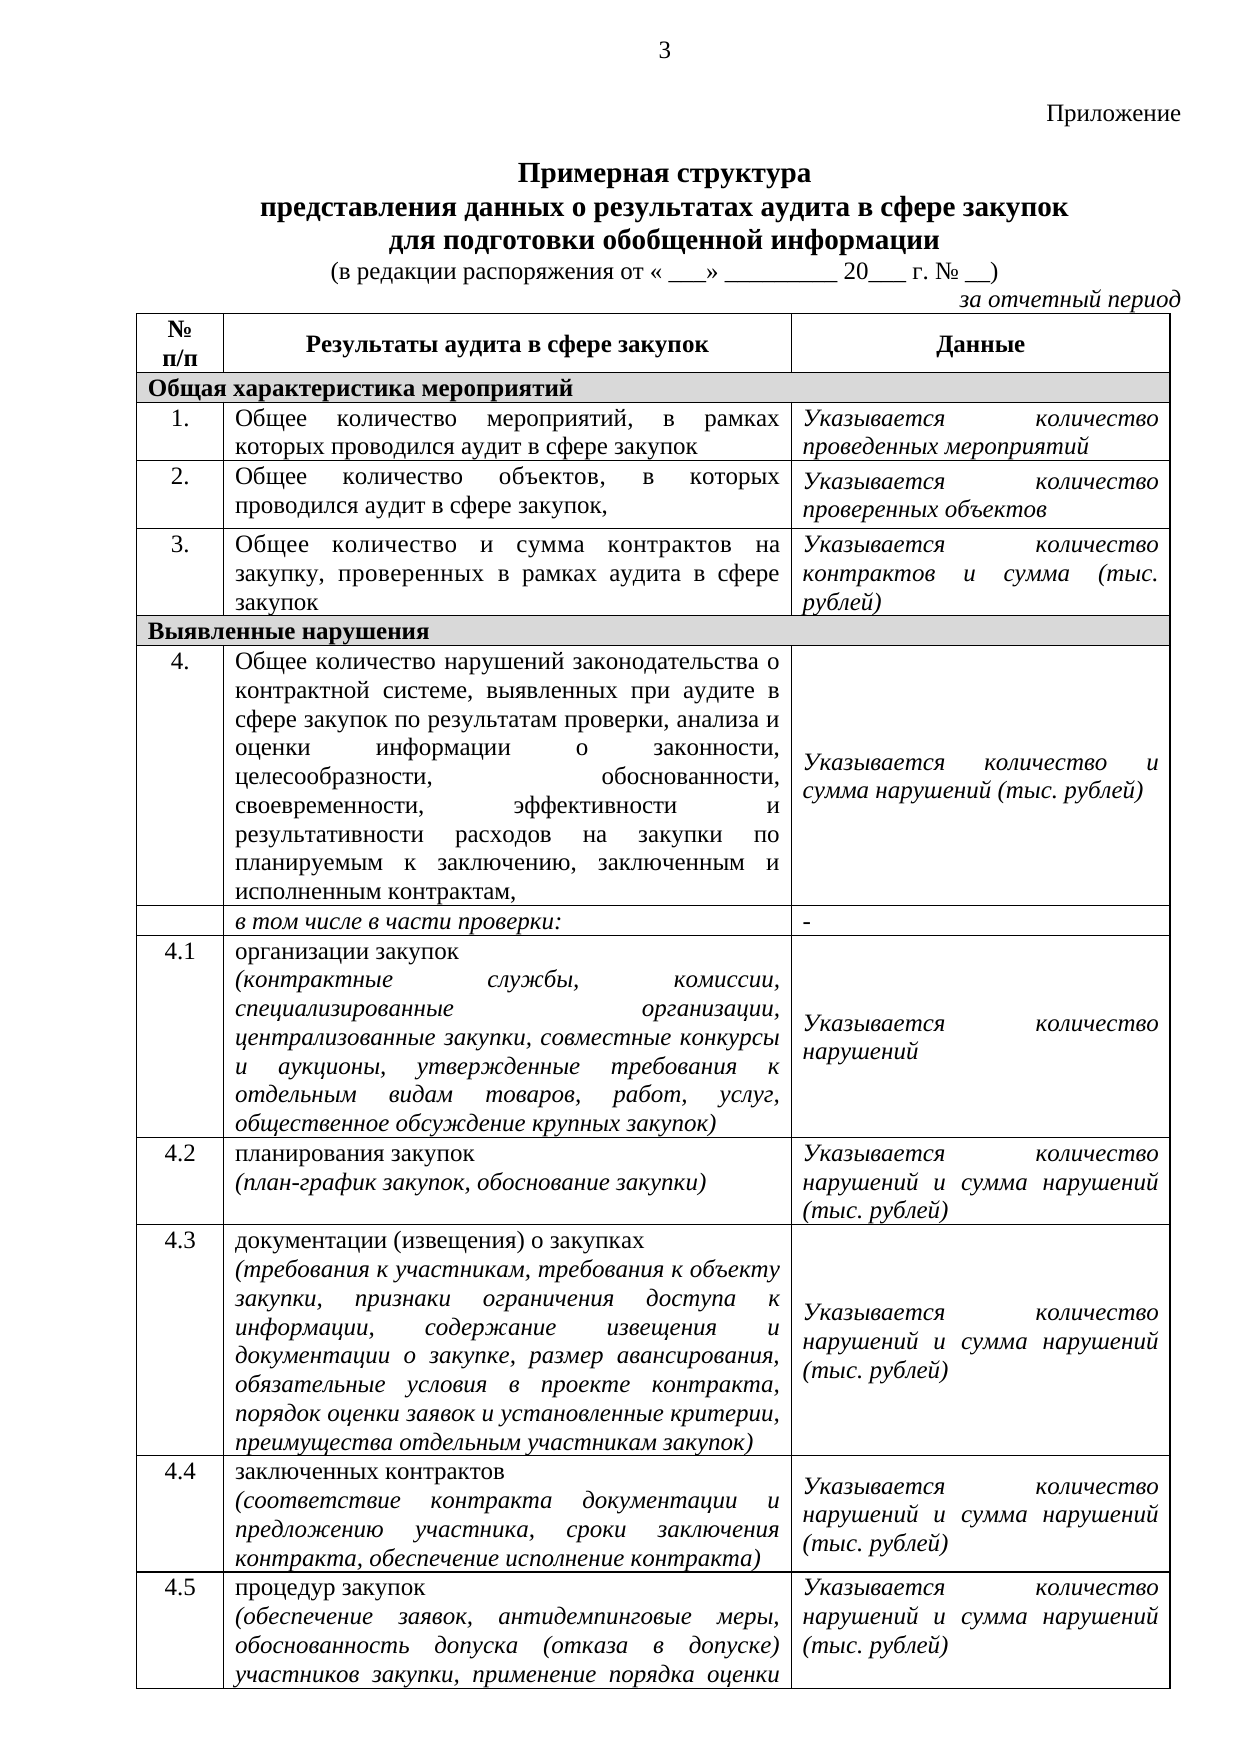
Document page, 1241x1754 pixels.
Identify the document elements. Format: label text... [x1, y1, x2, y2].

text представления данных о результатах аудита в сфере закупок [148, 189, 1181, 222]
table_cell Общее количество объектов, в которых проводился аудит в сфере закупок, [224, 461, 791, 528]
table_cell Указывается количество нарушений и сумма нарушений (тыс. рублей) [792, 1225, 1169, 1455]
table_cell 4.1 [137, 936, 223, 1137]
table_header № п/п [137, 314, 223, 372]
table_header Результаты аудита в сфере закупок [224, 314, 791, 372]
table_cell 4.5 [137, 1573, 223, 1687]
table_cell Общая характеристика мероприятий [137, 373, 1169, 402]
text Примерная структура [148, 155, 1181, 189]
table_cell 4.4 [137, 1456, 223, 1571]
table_cell Выявленные нарушения [137, 616, 1169, 645]
table_cell планирования закупок (план-график закупок, обоснование закупки) [224, 1138, 791, 1224]
text (в редакции распоряжения от « ___» _________ 20___ г. № __) [148, 256, 1181, 284]
text Приложение [148, 98, 1181, 126]
table_cell 4.2 [137, 1138, 223, 1224]
table_cell Общее количество нарушений законодательства о контрактной системе, выявленных при аудите в сфере закупок по результатам проверки, анализа и оценки информации о законности, целесообразности, обоснованности, своевременности, эффективности и результативности расходов на закупки по планируемым к заключению, заключенным и исполненным контрактам, [224, 646, 791, 905]
text для подготовки обобщенной информации [148, 222, 1181, 256]
table_cell Указывается количество проведенных мероприятий [792, 403, 1169, 460]
table_cell документации (извещения) о закупках (требования к участникам, требования к объекту закупки, признаки ограничения доступа к информации, содержание извещения и документации о закупке, размер авансирования, обязательные условия в проекте контракта, порядок оценки заявок и установленные критерии, преимущества отдельным участникам закупок) [224, 1225, 791, 1455]
table_cell Указывается количество нарушений [792, 936, 1169, 1137]
table_cell в том числе в части проверки: [224, 906, 791, 935]
table_cell заключенных контрактов (соответствие контракта документации и предложению участника, сроки заключения контракта, обеспечение исполнение контракта) [224, 1456, 791, 1571]
text за отчетный период [148, 284, 1181, 313]
table_cell - [792, 906, 1169, 935]
table_cell 3. [137, 529, 223, 615]
table_cell 1. [137, 403, 223, 460]
table_cell Указывается количество и сумма нарушений (тыс. рублей) [792, 646, 1169, 905]
table_cell 4. [137, 646, 223, 905]
table_cell Общее количество мероприятий, в рамках которых проводился аудит в сфере закупок [224, 403, 791, 460]
table_cell 4.3 [137, 1225, 223, 1455]
table_cell Указывается количество контрактов и сумма (тыс. рублей) [792, 529, 1169, 615]
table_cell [792, 1573, 1169, 1687]
table_header Данные [792, 314, 1169, 372]
table_cell Указывается количество нарушений и сумма нарушений (тыс. рублей) [792, 1456, 1169, 1571]
table_cell Указывается количество проверенных объектов [792, 461, 1169, 528]
table_cell [137, 906, 223, 935]
table_cell Общее количество и сумма контрактов на закупку, проверенных в рамках аудита в сфере закупок [224, 529, 791, 615]
table_cell Указывается количество нарушений и сумма нарушений (тыс. рублей) [792, 1138, 1169, 1224]
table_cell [224, 1573, 791, 1687]
table_cell организации закупок (контрактные службы, комиссии, специализированные организации, централизованные закупки, совместные конкурсы и аукционы, утвержденные требования к отдельным видам товаров, работ, услуг, общественное обсуждение крупных закупок) [224, 936, 791, 1137]
table_cell 2. [137, 461, 223, 528]
